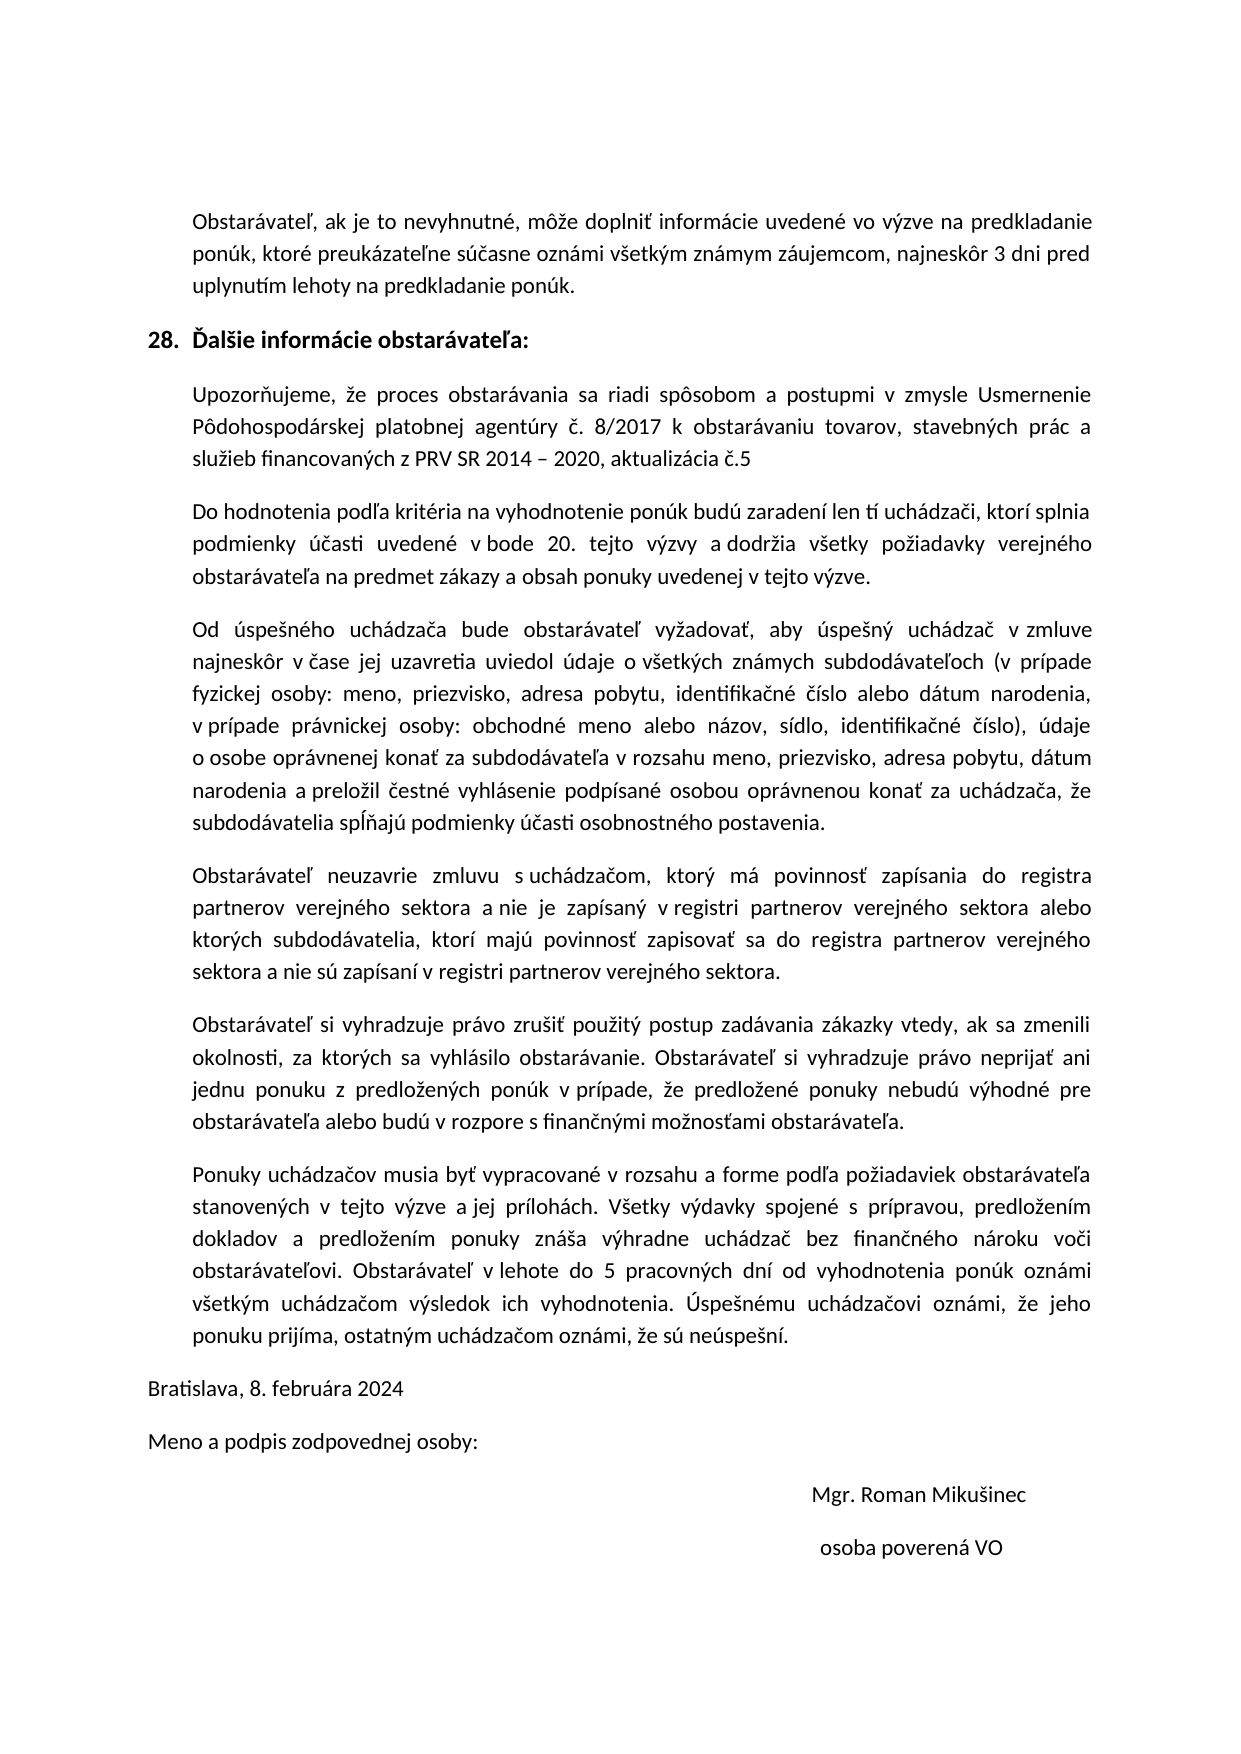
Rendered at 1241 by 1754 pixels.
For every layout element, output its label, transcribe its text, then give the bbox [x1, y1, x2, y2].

text osoba poverená VO [664, 1533, 1092, 1561]
text Ponuky uchádzačov musia byť vypracované v rozsahu a forme podľa požiadaviek obstarávateľa stanovených v tejto výzve a jej prílohách. Všetky výdavky spojené s prípravou, predložením dokladov a predložením ponuky znáša výhradne uchádzač bez finančného nároku voči obstarávateľovi. Obstarávateľ v lehote do 5 pracovných dní od vyhodnotenia ponúk oznámi všetkým uchádzačom výsledok ich vyhodnotenia. Úspešnému uchádzačovi oznámi, že jeho ponuku prijíma, ostatným uchádzačom oznámi, že sú neúspešní. [192, 1160, 1092, 1349]
text Meno a podpis zodpovednej osoby: [148, 1427, 1092, 1455]
text Obstarávateľ, ak je to nevyhnutné, môže doplniť informácie uvedené vo výzve na predkladanie ponúk, ktoré preukázateľne súčasne oznámi všetkým známym záujemcom, najneskôr 3 dni pred uplynutím lehoty na predkladanie ponúk. [192, 207, 1092, 299]
text Upozorňujeme, že proces obstarávania sa riadi spôsobom a postupmi v zmysle Usmernenie Pôdohospodárskej platobnej agentúry č. 8/2017 k obstarávaniu tovarov, stavebných prác a služieb financovaných z PRV SR 2014 – 2020, aktualizácia č.5 [192, 380, 1092, 472]
text , [148, 1374, 1092, 1402]
text Od úspešného uchádzača bude obstarávateľ vyžadovať, aby úspešný uchádzač v zmluve najneskôr v čase jej uzavretia uviedol údaje o všetkých známych subdodávateľoch (v prípade fyzickej osoby: meno, priezvisko, adresa pobytu, identifikačné číslo alebo dátum narodenia, v prípade právnickej osoby: obchodné meno alebo názov, sídlo, identifikačné číslo), údaje o osobe oprávnenej konať za subdodávateľa v rozsahu meno, priezvisko, adresa pobytu, dátum narodenia a preložil čestné vyhlásenie podpísané osobou oprávnenou konať za uchádzača, že subdodávatelia spĺňajú podmienky účasti osobnostného postavenia. [192, 615, 1092, 836]
text Obstarávateľ neuzavrie zmluvu s uchádzačom, ktorý má povinnosť zapísania do registra partnerov verejného sektora a nie je zapísaný v registri partnerov verejného sektora alebo ktorých subdodávatelia, ktorí majú povinnosť zapisovať sa do registra partnerov verejného sektora a nie sú zapísaní v registri partnerov verejného sektora. [192, 861, 1092, 986]
list Ďalšie informácie obstarávateľa: [148, 324, 1092, 355]
text Do hodnotenia podľa kritéria na vyhodnotenie ponúk budú zaradení len tí uchádzači, ktorí splnia podmienky účasti uvedené v bode 20. tejto výzvy a dodržia všetky požiadavky verejného obstarávateľa na predmet zákazy a obsah ponuky uvedenej v tejto výzve. [192, 497, 1092, 590]
text Obstarávateľ si vyhradzuje právo zrušiť použitý postup zadávania zákazky vtedy, ak sa zmenili okolnosti, za ktorých sa vyhlásilo obstarávanie. Obstarávateľ si vyhradzuje právo neprijať ani jednu ponuku z predložených ponúk v prípade, že predložené ponuky nebudú výhodné pre obstarávateľa alebo budú v rozpore s finančnými možnosťami obstarávateľa. [192, 1011, 1092, 1135]
